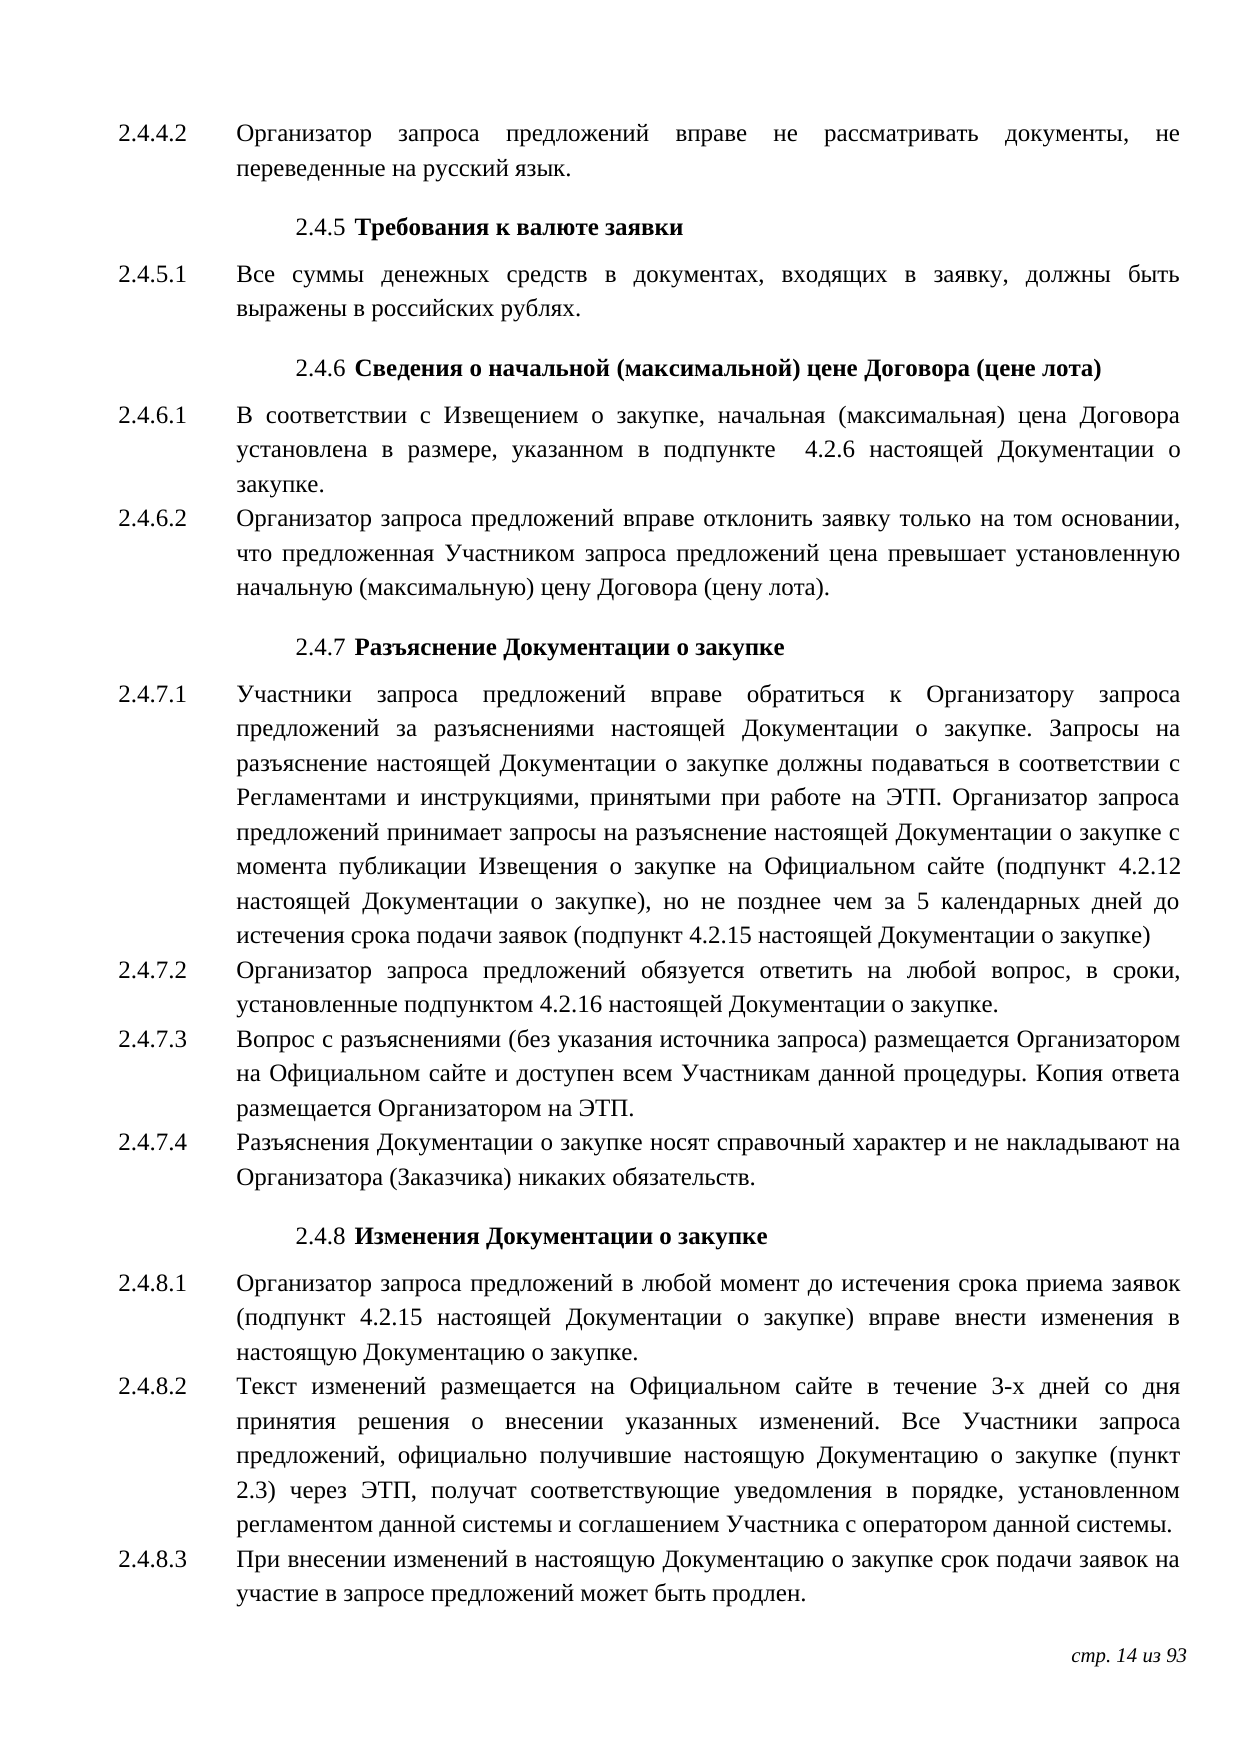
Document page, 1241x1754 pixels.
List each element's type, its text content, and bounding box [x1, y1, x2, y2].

list Текст изменений размещается на Официальном сайте в течение 3-х дней со дня принятия решения о внесении указанных изменений. Все Участники запроса предложений, официально получившие настоящую Документацию о закупке (пункт 2.3) через ЭТП, получат соответствующие уведомления в порядке, установленном регламентом данной системы и соглашением Участника с оператором данной системы. [118, 1371, 1181, 1538]
text В соответствии с Извещением о закупке, начальная (максимальная) цена Договора установлена в размере, указанном в подпункте 4.2.6 настоящей Документации о закупке. [118, 400, 1181, 498]
text Вопрос с разъяснениями (без указания источника запроса) размещается Организатором на Официальном сайте и доступен всем Участникам данной процедуры. Копия ответа размещается Организатором на ЭТП. [118, 1024, 1181, 1121]
text Сведения о начальной (максимальной) цене Договора (цене лота) [236, 353, 1181, 382]
list При внесении изменений в настоящую Документацию о закупке срок подачи заявок на участие в запросе предложений может быть продлен. [118, 1544, 1181, 1607]
text Участники запроса предложений вправе обратиться к Организатору запроса предложений за разъяснениями настоящей Документации о закупке. Запросы на разъяснение настоящей Документации о закупке должны подаваться в соответствии с Регламентами и инструкциями, принятыми при работе на ЭТП. Организатор запроса предложений принимает запросы на разъяснение настоящей Документации о закупке с момента публикации Извещения о закупке на Официальном сайте (подпункт 4.2.12 настоящей Документации о закупке), но не позднее чем за 5 календарных дней до истечения срока подачи заявок (подпункт 4.2.15 настоящей Документации о закупке) [118, 679, 1181, 949]
text Изменения Документации о закупке [236, 1221, 1181, 1250]
text Организатор запроса предложений вправе отклонить заявку только на том основании, что предложенная Участником запроса предложений цена превышает установленную начальную (максимальную) цену Договора (цену лота). [118, 503, 1181, 601]
text Разъяснения Документации о закупке носят справочный характер и не накладывают на Организатора (Заказчика) никаких обязательств. [118, 1127, 1181, 1190]
text Разъяснение Документации о закупке [236, 632, 1181, 661]
text Требования к валюте заявки [236, 212, 1181, 241]
list Все суммы денежных средств в документах, входящих в заявку, должны быть выражены в российских рублях. [118, 259, 1181, 322]
list Организатор запроса предложений вправе не рассматривать документы, не переведенные на русский язык. [118, 118, 1181, 181]
list Организатор запроса предложений в любой момент до истечения срока приема заявок (подпункт 4.2.15 настоящей Документации о закупке) вправе внести изменения в настоящую Документацию о закупке. [118, 1268, 1181, 1366]
text Организатор запроса предложений обязуется ответить на любой вопрос, в сроки, установленные подпунктом 4.2.16 настоящей Документации о закупке. [118, 955, 1181, 1018]
